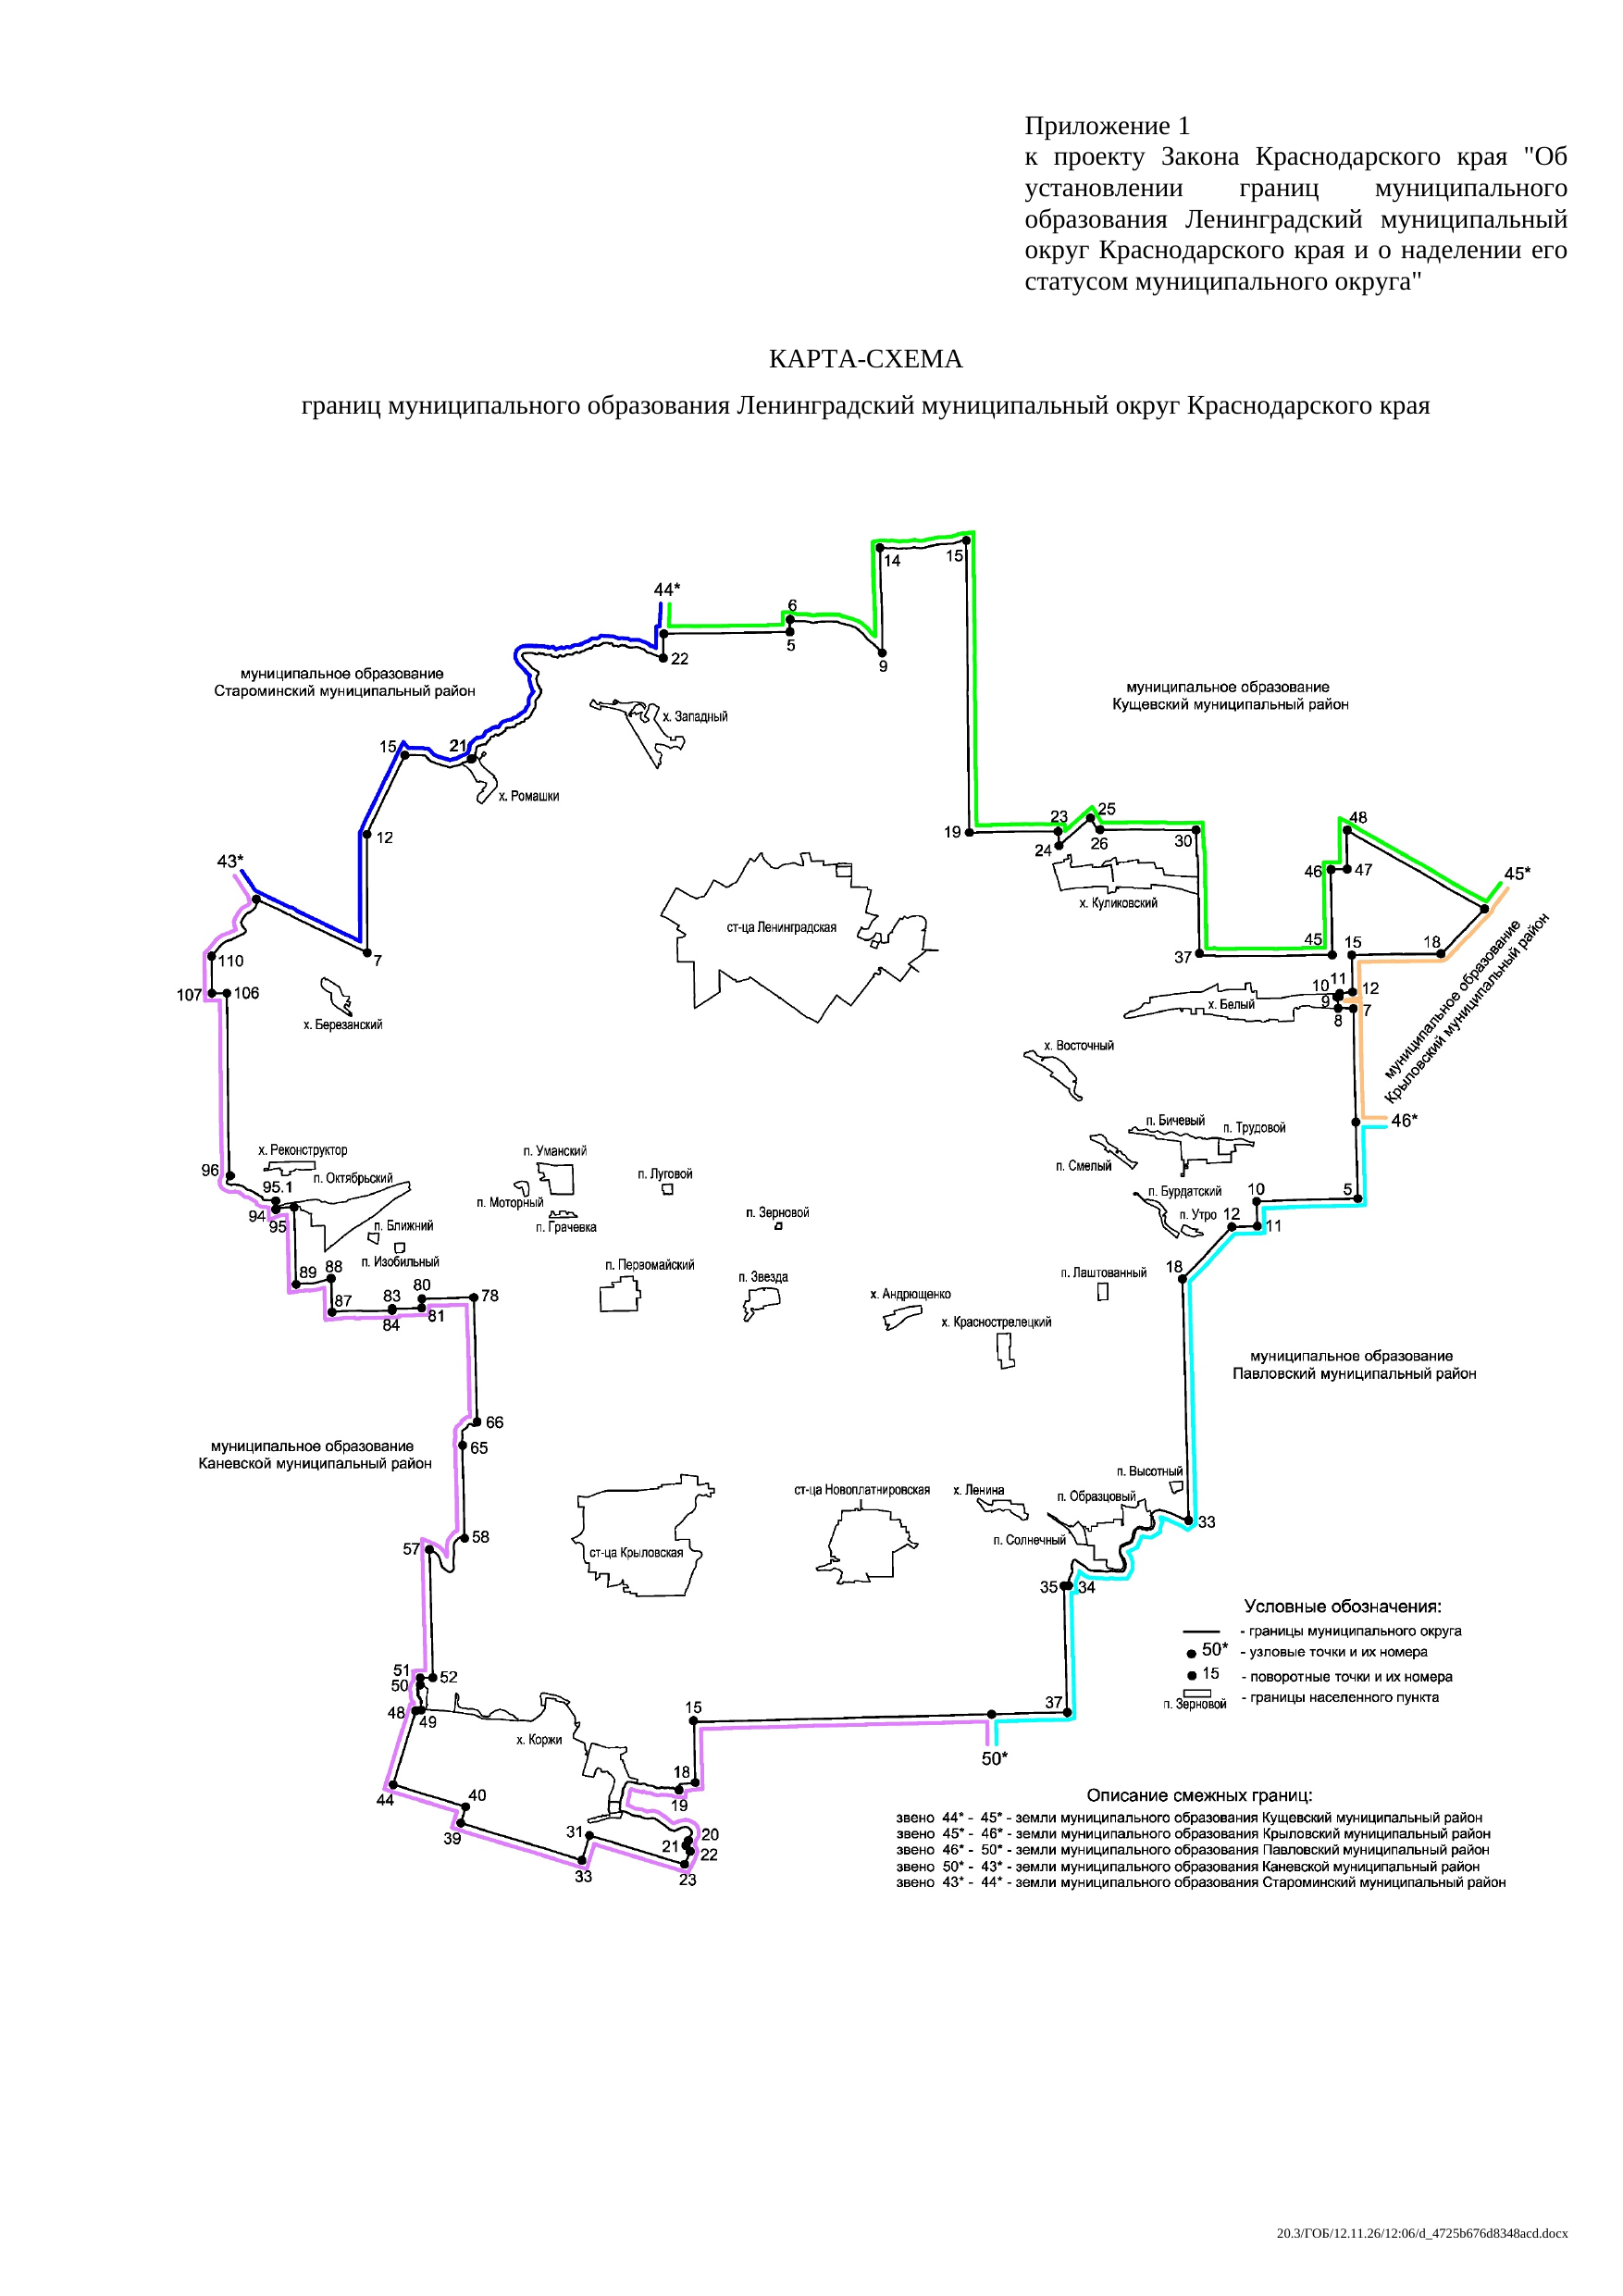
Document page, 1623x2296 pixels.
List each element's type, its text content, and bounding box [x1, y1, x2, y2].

subtitle Приложение 1 [1024, 109, 1568, 141]
text КАРТА-СХЕМА [164, 342, 1568, 373]
picture [164, 517, 1568, 1900]
text к проекту Закона Краснодарского края "Об установлении границ муниципального образования Ленинградский муниципальный округ Краснодарского края и о наделении его статусом муниципального округа" [1024, 141, 1568, 295]
text границ муниципального образования Ленинградский муниципальный округ Краснодарского края [164, 389, 1568, 419]
